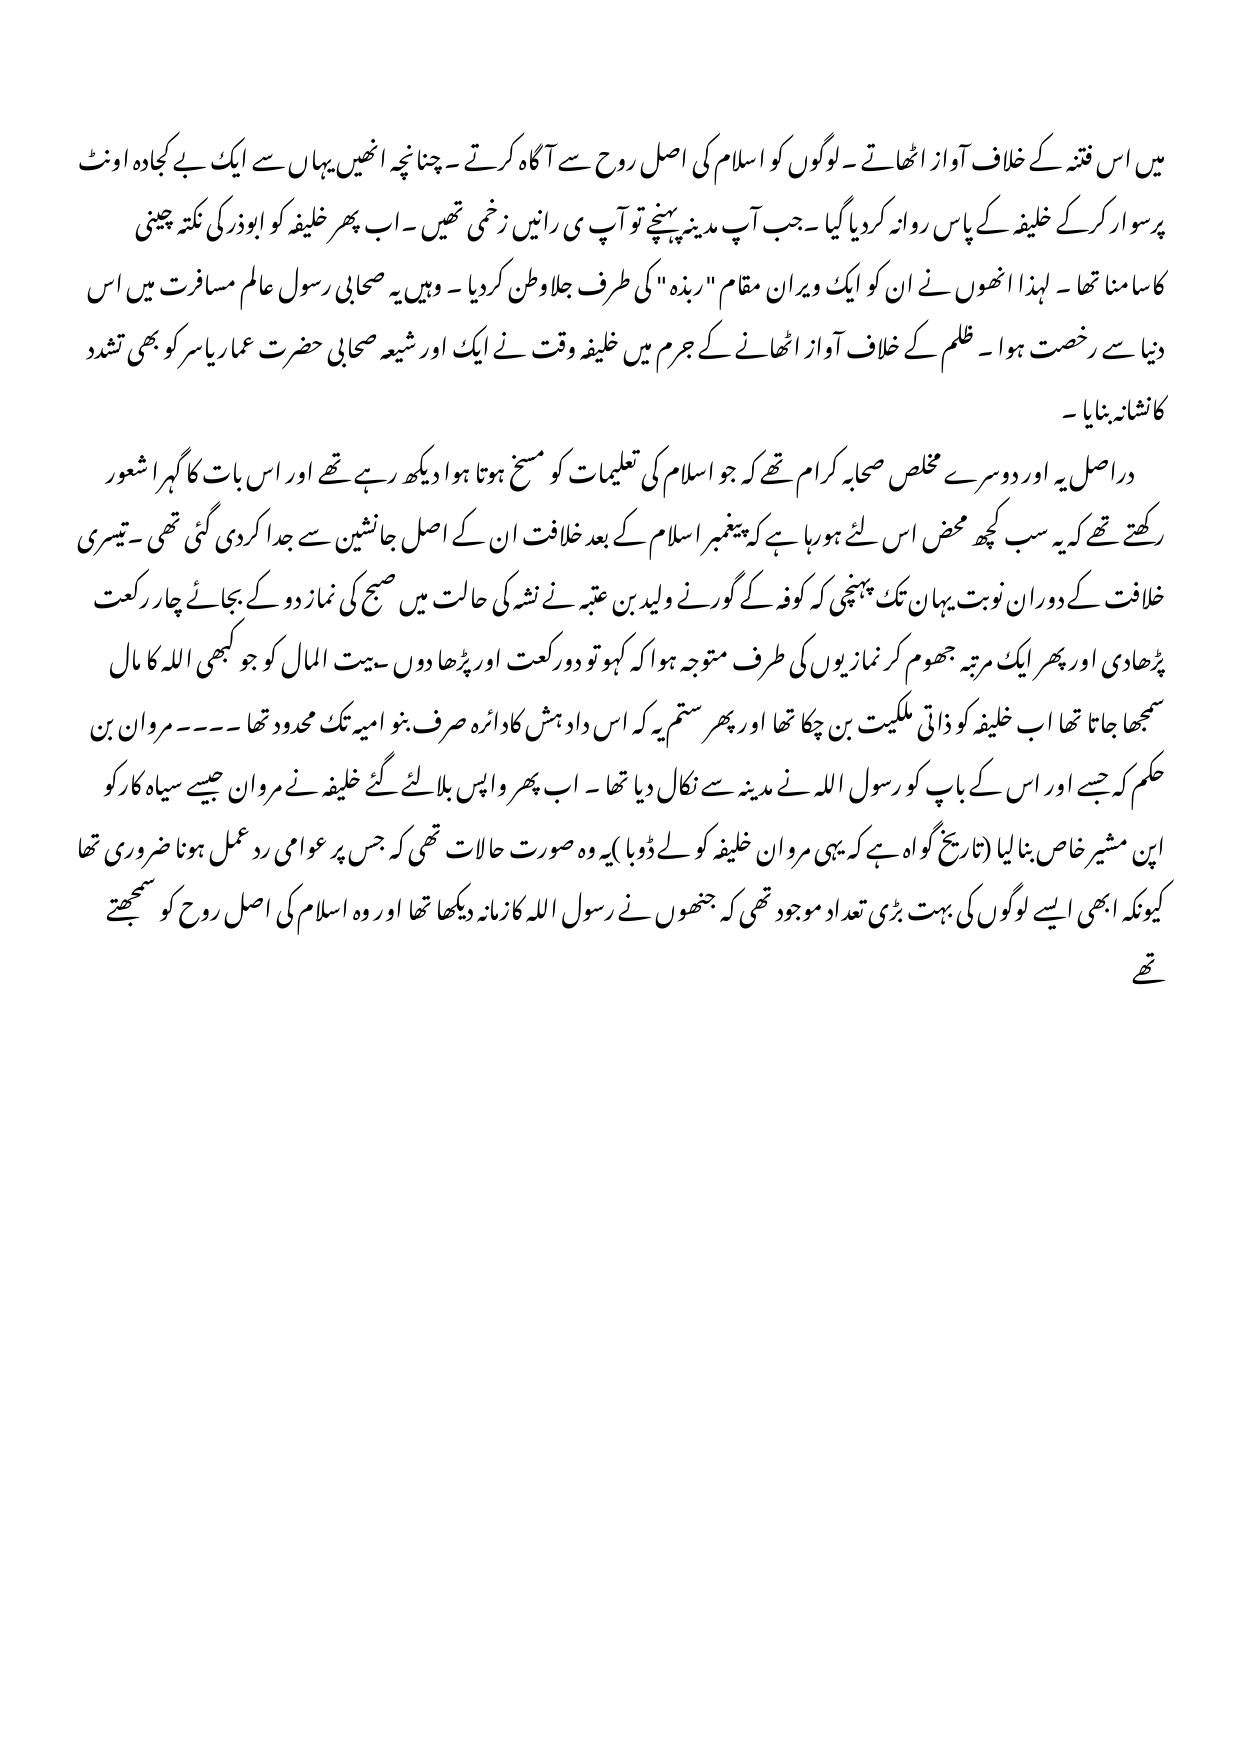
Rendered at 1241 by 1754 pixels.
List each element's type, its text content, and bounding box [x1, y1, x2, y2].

text دراصل یہ اور دوسرے مخلص صحابہ کرام تھے کہ جو اسلام کی تعلیمات کو مسخ ہوتا ہوا دیکھ رہے تھے اور اس بات کا گہرا شعور رکھتے تھے کہ یہ سب کچھ محض اس لئے ہورہا ہے کہ پیغمبر اسلام کے بعد خلافت ان کے اصل جانشین سے جدا کردی گئی تھی ۔تیسری خلافت کے دوران نوبت یہان تک پہنچی کہ کوفہ کے گورنے ولید بن عتبہ نے نشہ کی حالت میں صبح کی نماز دو کے بجائے چار رکعت پڑھادی اور پھر ایک مرتبہ جھوم کر نمازیوں کی طرف متوجہ ہوا کہ کہو تو دورکعت اور پڑھا دوں ۔بیت المال کو جو کبھی اللہ کا مال سمجھا جاتا تھا اب خلیفہ کو ذاتی ملکیت بن چکا تھا اور پھر ستم یہ کہ اس داد ہش کادائرہ صرف بنو امیہ تک محدود تھا ۔۔۔۔ مروان بن حکم کہ جسے اور اس کے باپ کو رسول اللہ نے مدینہ سے نکال دیا تھا ۔ اب پھر واپس بلالئے گئے خلیفہ نے مروان جیسے سیاہ کارکو اپن مشیر خاص بنالیا (تاریخ گواہ ہے کہ یہی مروان خلیفہ کو لے ڈوبا )یہ وہ صورت حالات تھی کہ جس پر عوامی رد عمل ہونا ضروری تھا کیونکہ ابھی ایسے لوگوں کی بہت بڑی تعداد موجود تھی کہ جنھوں نے رسول اللہ کازمانہ دیکھا تھا اور وہ اسلام کی اصل روح کو سمجھتے تھے [75, 435, 1165, 998]
text میں اس فتنہ کے خلاف آواز اٹھاتے ۔لوگوں کو اسلام کی اصل روح سے آگاہ کرتے ۔ چنانچہ انھیں یہاں سے ایک بے کجادہ اونٹ پرسوار کرکے خلیفہ کے پاس روانہ کردیا گیا ۔جب آپ مدینہ پہنچے تو آپ ی رانیں زخمی تھیں ۔اب پھر خلیفہ کو ابوذر کی نکتہ چینی کاسامنا تھا ۔ لہذا انھوں نے ان کو ایک ویران مقام "ربذہ " کی طرف جلاوطن کردیا ۔ وہیں یہ صحابی رسول عالم مسافرت میں اس دنیا سے رخصت ہوا ۔ ظلم کے خلاف آواز اٹھانے کے جرم میں خلیفہ وقت نے ایک اور شیعہ صحابی حضرت عمار یاسر کو بھی تشدد کانشانہ بنایا ۔ [75, 94, 1165, 435]
